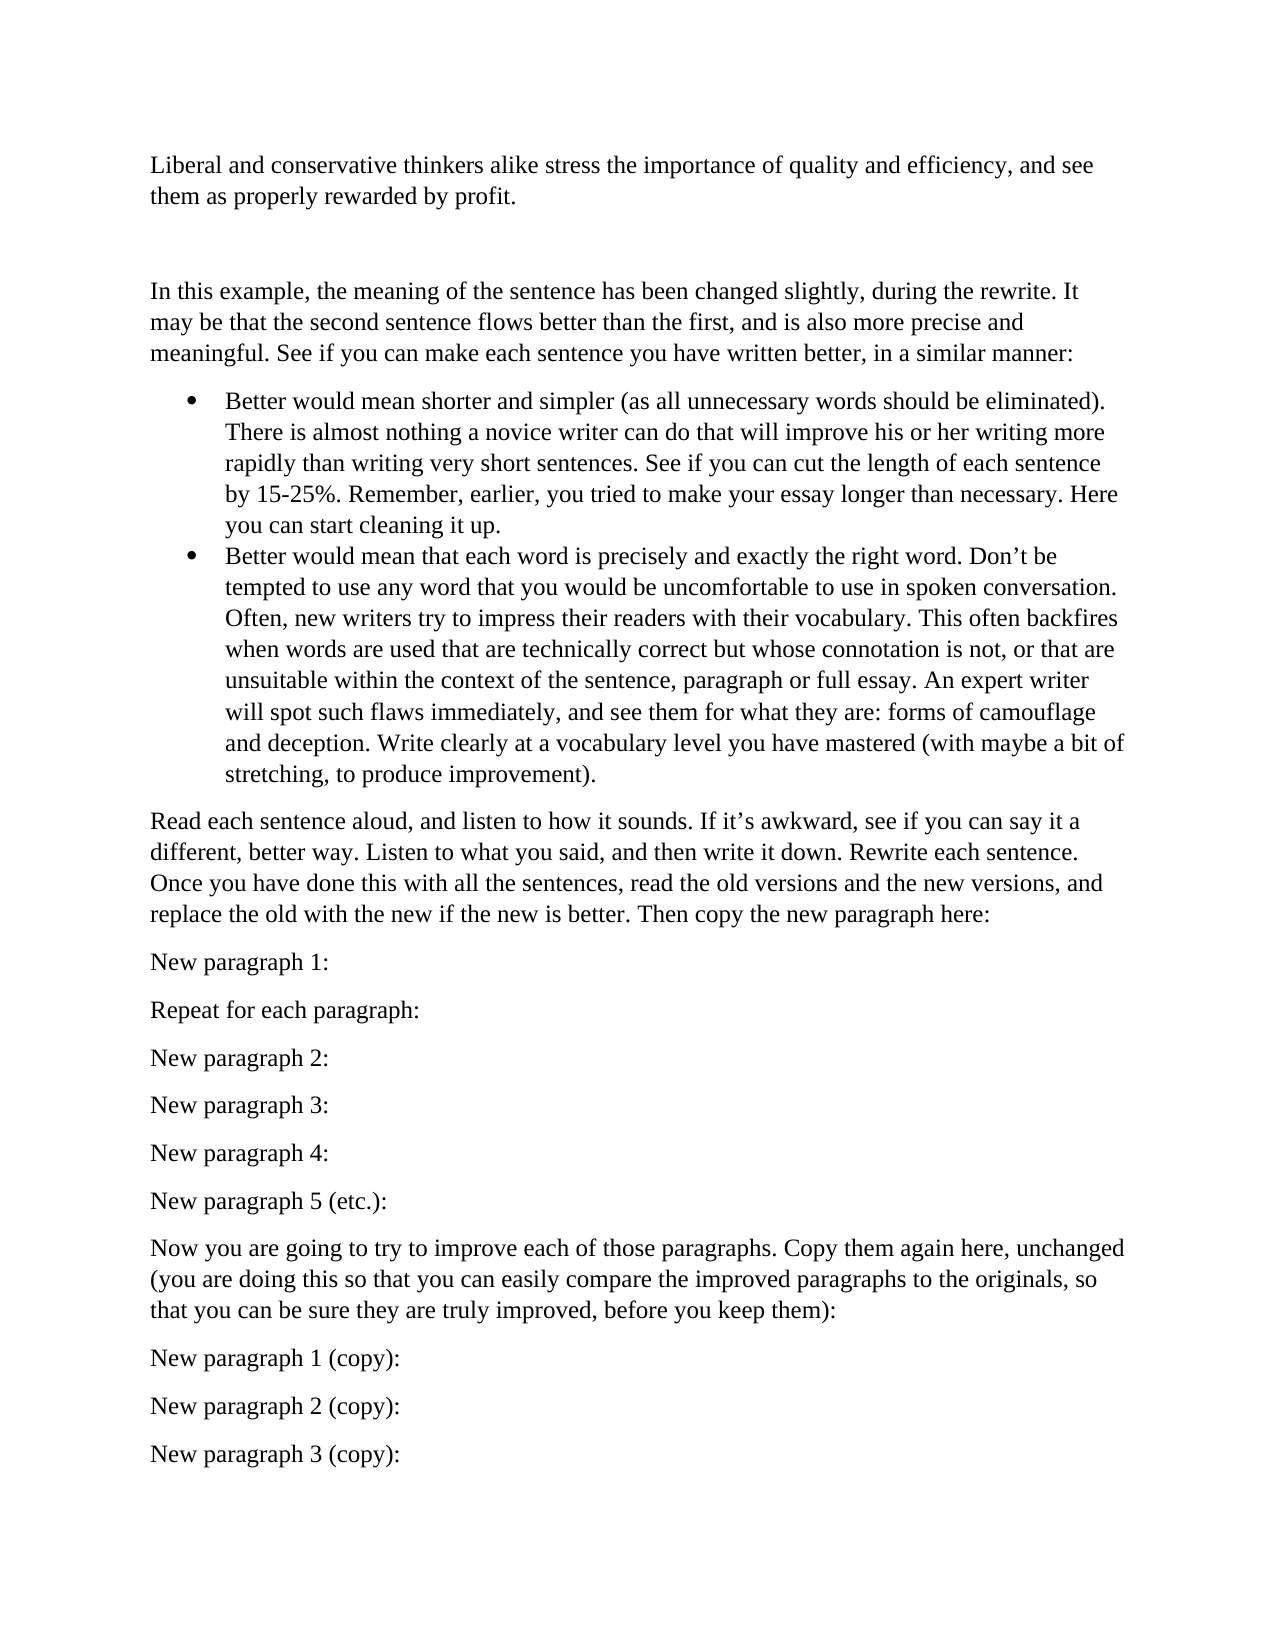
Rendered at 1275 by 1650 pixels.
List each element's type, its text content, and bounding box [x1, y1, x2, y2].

text New paragraph 3: [150, 1090, 1125, 1119]
text New paragraph 2 (copy): [150, 1391, 1125, 1420]
text Liberal and conservative thinkers alike stress the importance of quality and efficiency, and see them as properly rewarded by profit. [150, 150, 1125, 210]
text New paragraph 1 (copy): [150, 1343, 1125, 1372]
text Read each sentence aloud, and listen to how it sounds. If it’s awkward, see if you can say it a different, better way. Listen to what you said, and then write it down. Rewrite each sentence. Once you have done this with all the sentences, read the old versions and the new versions, and replace the old with the new if the new is better. Then copy the new paragraph here: [150, 806, 1125, 928]
text In this example, the meaning of the sentence has been changed slightly, during the rewrite. It may be that the second sentence flows better than the first, and is also more precise and meaningful. See if you can make each sentence you have written better, in a similar manner: [150, 276, 1125, 367]
text New paragraph 5 (etc.): [150, 1186, 1125, 1214]
text Repeat for each paragraph: [150, 995, 1125, 1024]
text New paragraph 2: [150, 1043, 1125, 1071]
text New paragraph 3 (copy): [150, 1439, 1125, 1467]
list Better would mean that each word is precisely and exactly the right word. Don’t be tempted to use any word that you would be uncomfortable to use in spoken conversation. Often, new writers try to impress their readers with their vocabulary. This often backfires when words are used that are technically correct but whose connotation is not, or that are unsuitable within the context of the sentence, paragraph or full essay. An expert writer will spot such flaws immediately, and see them for what they are: forms of camouflage and deception. Write clearly at a vocabulary level you have mastered (with maybe a bit of stretching, to produce improvement). [187, 541, 1125, 787]
text New paragraph 1: [150, 947, 1125, 976]
text New paragraph 4: [150, 1138, 1125, 1167]
list Better would mean shorter and simpler (as all unnecessary words should be eliminated). There is almost nothing a novice writer can do that will improve his or her writing more rapidly than writing very short sentences. See if you can cut the length of each sentence by 15-25%. Remember, earlier, you tried to make your essay longer than necessary. Here you can start cleaning it up. [187, 386, 1125, 539]
text Now you are going to try to improve each of those paragraphs. Copy them again here, unchanged (you are doing this so that you can easily compare the improved paragraphs to the originals, so that you can be sure they are truly improved, before you keep them): [150, 1233, 1125, 1324]
